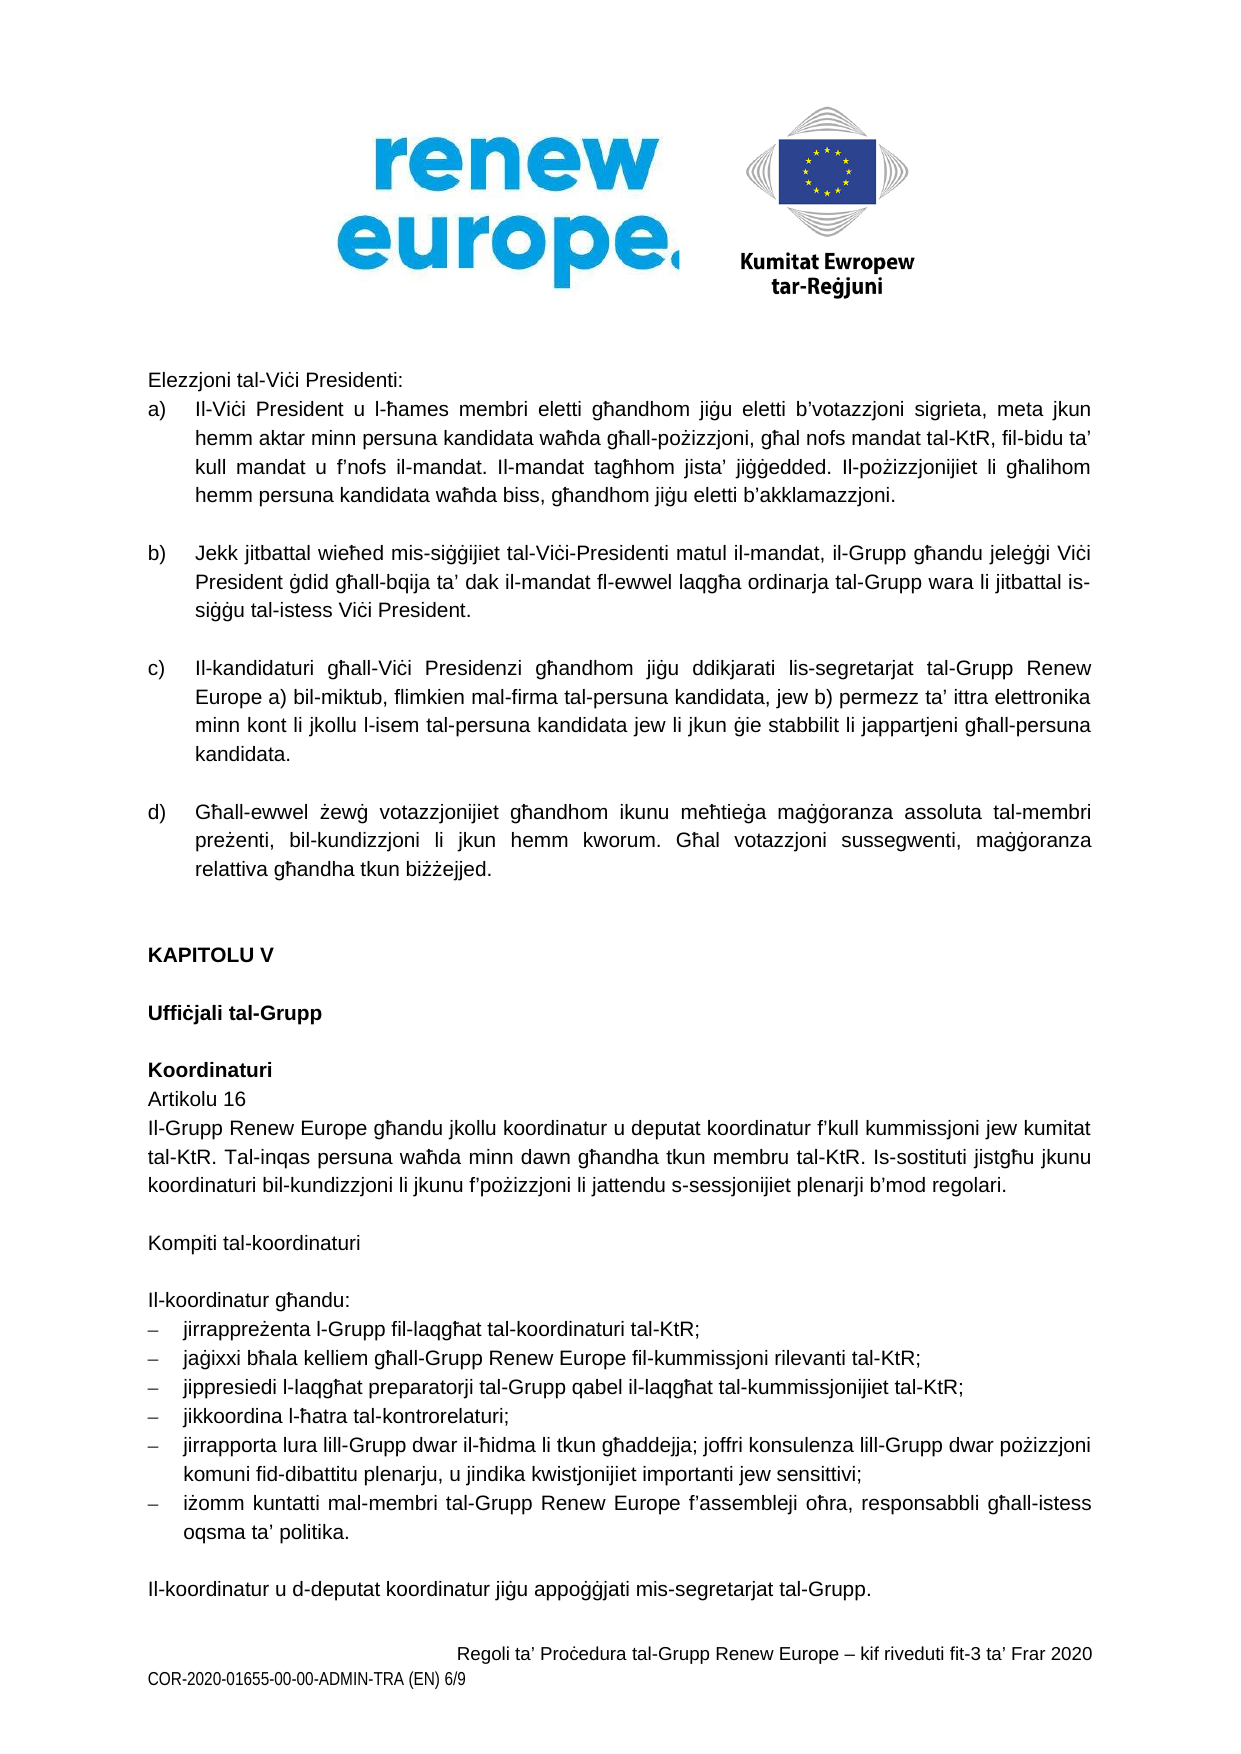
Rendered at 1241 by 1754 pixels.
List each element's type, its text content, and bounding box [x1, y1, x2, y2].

list jikkoordina l-ħatra tal-kontrorelaturi; [148, 1404, 1092, 1428]
list jirrapporta lura lill-Grupp dwar il-ħidma li tkun għaddejja; joffri konsulenza lill-Grupp dwar pożizzjoni komuni fid-dibattitu plenarju, u jindika kwistjonijiet importanti jew sensittivi; [148, 1433, 1092, 1486]
subtitle Koordinaturi [148, 1058, 1092, 1082]
text Kompiti tal-koordinaturi [148, 1231, 1092, 1255]
list Il-Viċi President u l-ħames membri eletti għandhom jiġu eletti b’votazzjoni sigrieta, meta jkun hemm aktar minn persuna kandidata waħda għall-pożizzjoni, għal nofs mandat tal-KtR, fil-bidu ta’ kull mandat u f’nofs il-mandat. Il-mandat tagħhom jista’ jiġġedded. Il-pożizzjonijiet li għalihom hemm persuna kandidata waħda biss, għandhom jiġu eletti b’akklamazzjoni. [148, 397, 1092, 507]
text Il-koordinatur u d-deputat koordinatur jiġu appoġġjati mis-segretarjat tal-Grupp. [148, 1577, 1092, 1601]
text Il-Grupp Renew Europe għandu jkollu koordinatur u deputat koordinatur f’kull kummissjoni jew kumitat tal-KtR. Tal-inqas persuna waħda minn dawn għandha tkun membru tal-KtR. Is-sostituti jistgħu jkunu koordinaturi bil-kundizzjoni li jkunu f’pożizzjoni li jattendu s-sessjonijiet plenarji b’mod regolari. [148, 1116, 1092, 1197]
list jippresiedi l-laqgħat preparatorji tal-Grupp qabel il-laqgħat tal-kummissjonijiet tal-KtR; [148, 1375, 1092, 1399]
picture [330, 75, 975, 331]
text KAPITOLU V [148, 943, 1092, 967]
list Il-kandidaturi għall-Viċi Presidenzi għandhom jiġu ddikjarati lis-segretarjat tal-Grupp Renew Europe a) bil-miktub, flimkien mal-firma tal-persuna kandidata, jew b) permezz ta’ ittra elettronika minn kont li jkollu l-isem tal-persuna kandidata jew li jkun ġie stabbilit li jappartjeni għall-persuna kandidata. [148, 656, 1092, 766]
list iżomm kuntatti mal-membri tal-Grupp Renew Europe f’assembleji oħra, responsabbli għall-istess oqsma ta’ politika. [148, 1491, 1092, 1543]
list Għall-ewwel żewġ votazzjonijiet għandhom ikunu meħtieġa maġġoranza assoluta tal-membri preżenti, bil-kundizzjoni li jkun hemm kworum. Għal votazzjoni sussegwenti, maġġoranza relattiva għandha tkun biżżejjed. [148, 799, 1092, 881]
text Uffiċjali tal-Grupp [148, 1001, 1092, 1025]
text Elezzjoni tal-Viċi Presidenti: [148, 368, 1092, 392]
list jaġixxi bħala kelliem għall-Grupp Renew Europe fil-kummissjoni rilevanti tal-KtR; [148, 1346, 1092, 1370]
text Il-koordinatur għandu: [148, 1288, 1092, 1312]
list Jekk jitbattal wieħed mis-siġġijiet tal-Viċi-Presidenti matul il-mandat, il-Grupp għandu jeleġġi Viċi President ġdid għall-bqija ta’ dak il-mandat fl-ewwel laqgħa ordinarja tal-Grupp wara li jitbattal is-siġġu tal-istess Viċi President. [148, 541, 1092, 622]
text Artikolu 16 [148, 1087, 1092, 1111]
list jirrappreżenta l-Grupp fil-laqgħat tal-koordinaturi tal-KtR; [148, 1317, 1092, 1341]
